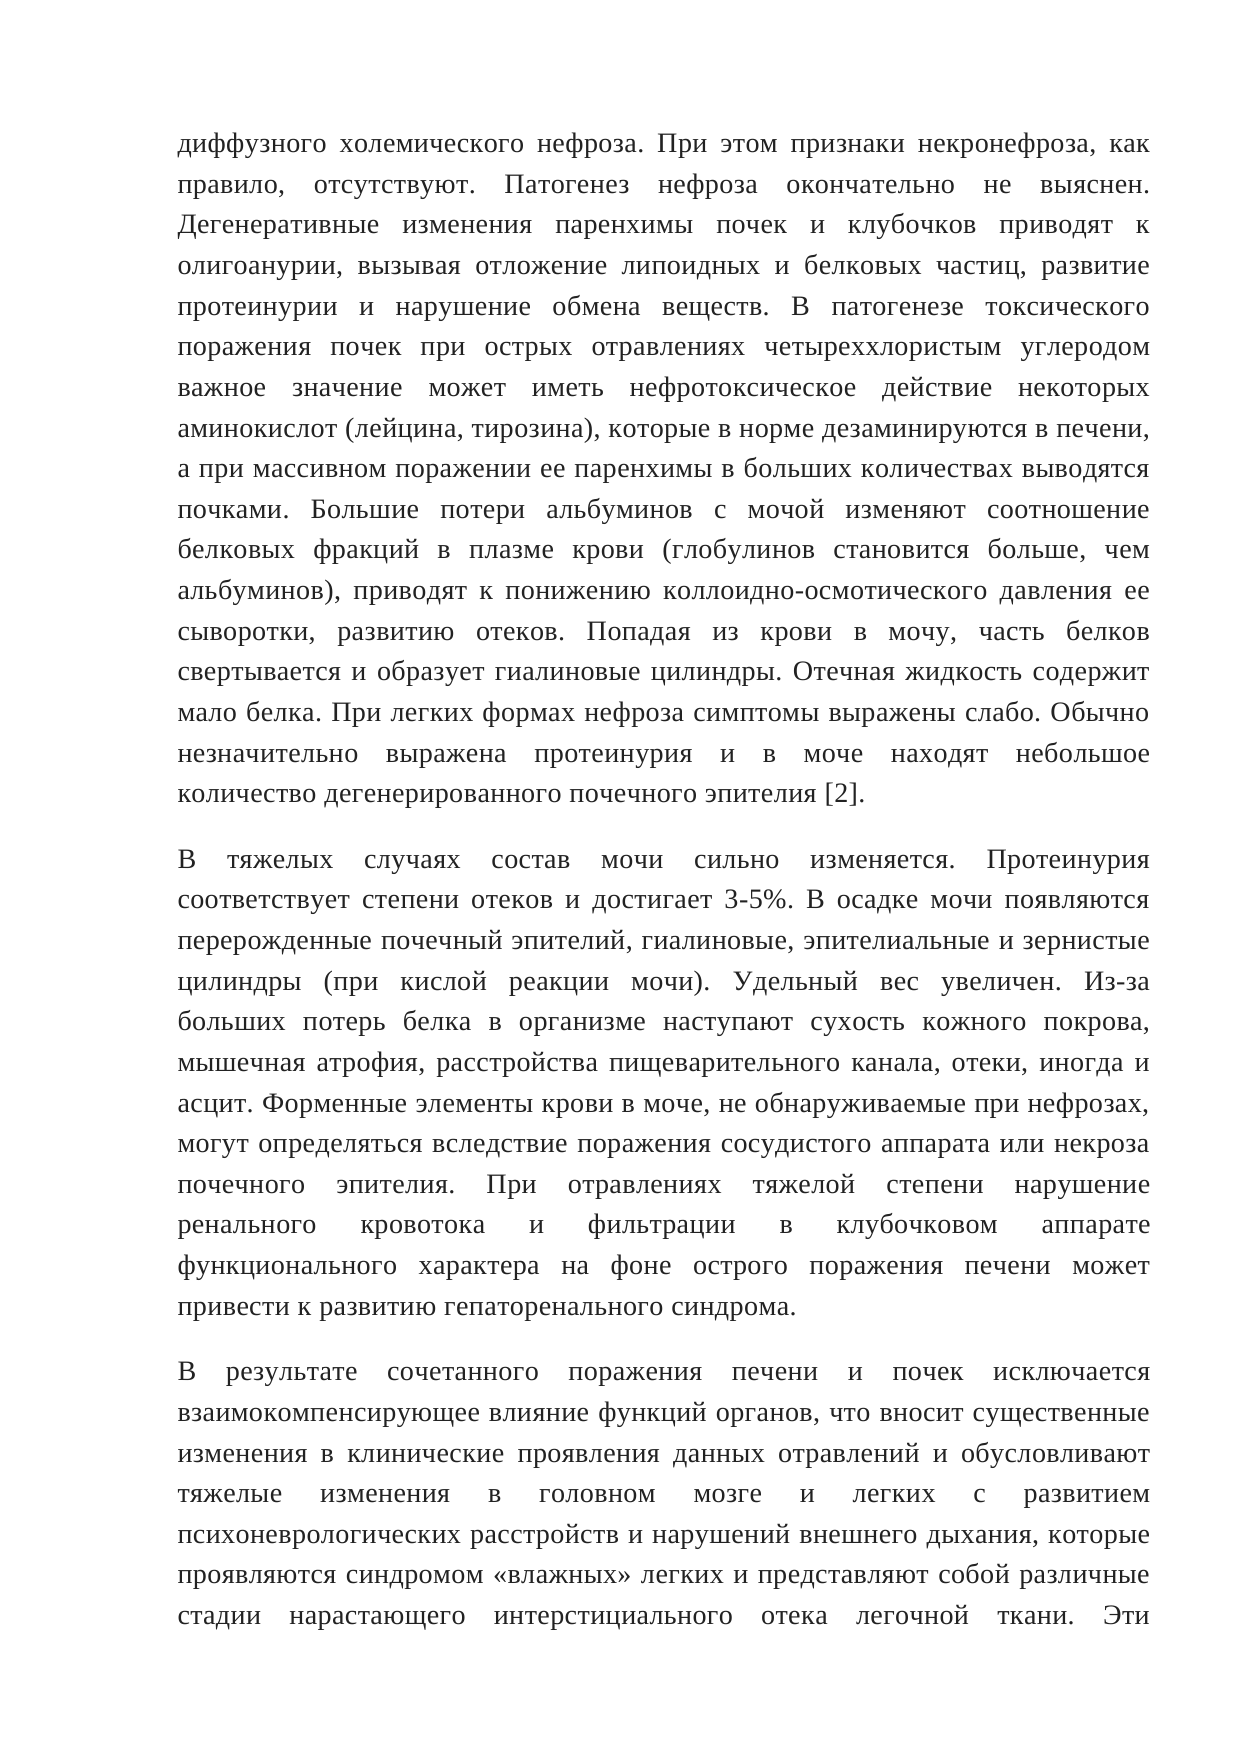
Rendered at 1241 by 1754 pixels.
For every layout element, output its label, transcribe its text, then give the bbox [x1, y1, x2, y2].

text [177, 1346, 1152, 1631]
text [177, 118, 1152, 809]
text В тяжелых случаях состав мочи сильно изменяется. Протеинурия соответствует степени отеков и достигает 3-5%. В осадке мочи появляются перерожденные почечный эпителий, гиалиновые, эпителиальные и зернистые цилиндры (при кислой реакции мочи). Удельный вес увеличен. Из-за больших потерь белка в организме наступают сухость кожного покрова, мышечная атрофия, расстройства пищеварительного канала, отеки, иногда и асцит. Форменные элементы крови в моче, не обнаруживаемые при нефрозах, могут определяться вследствие поражения сосудистого аппарата или некроза почечного эпителия. При отравлениях тяжелой степени нарушение ренального кровотока и фильтрации в клубочковом аппарате функционального характера на фоне острого поражения печени может привести к развитию гепаторенального синдрома. [177, 834, 1152, 1321]
